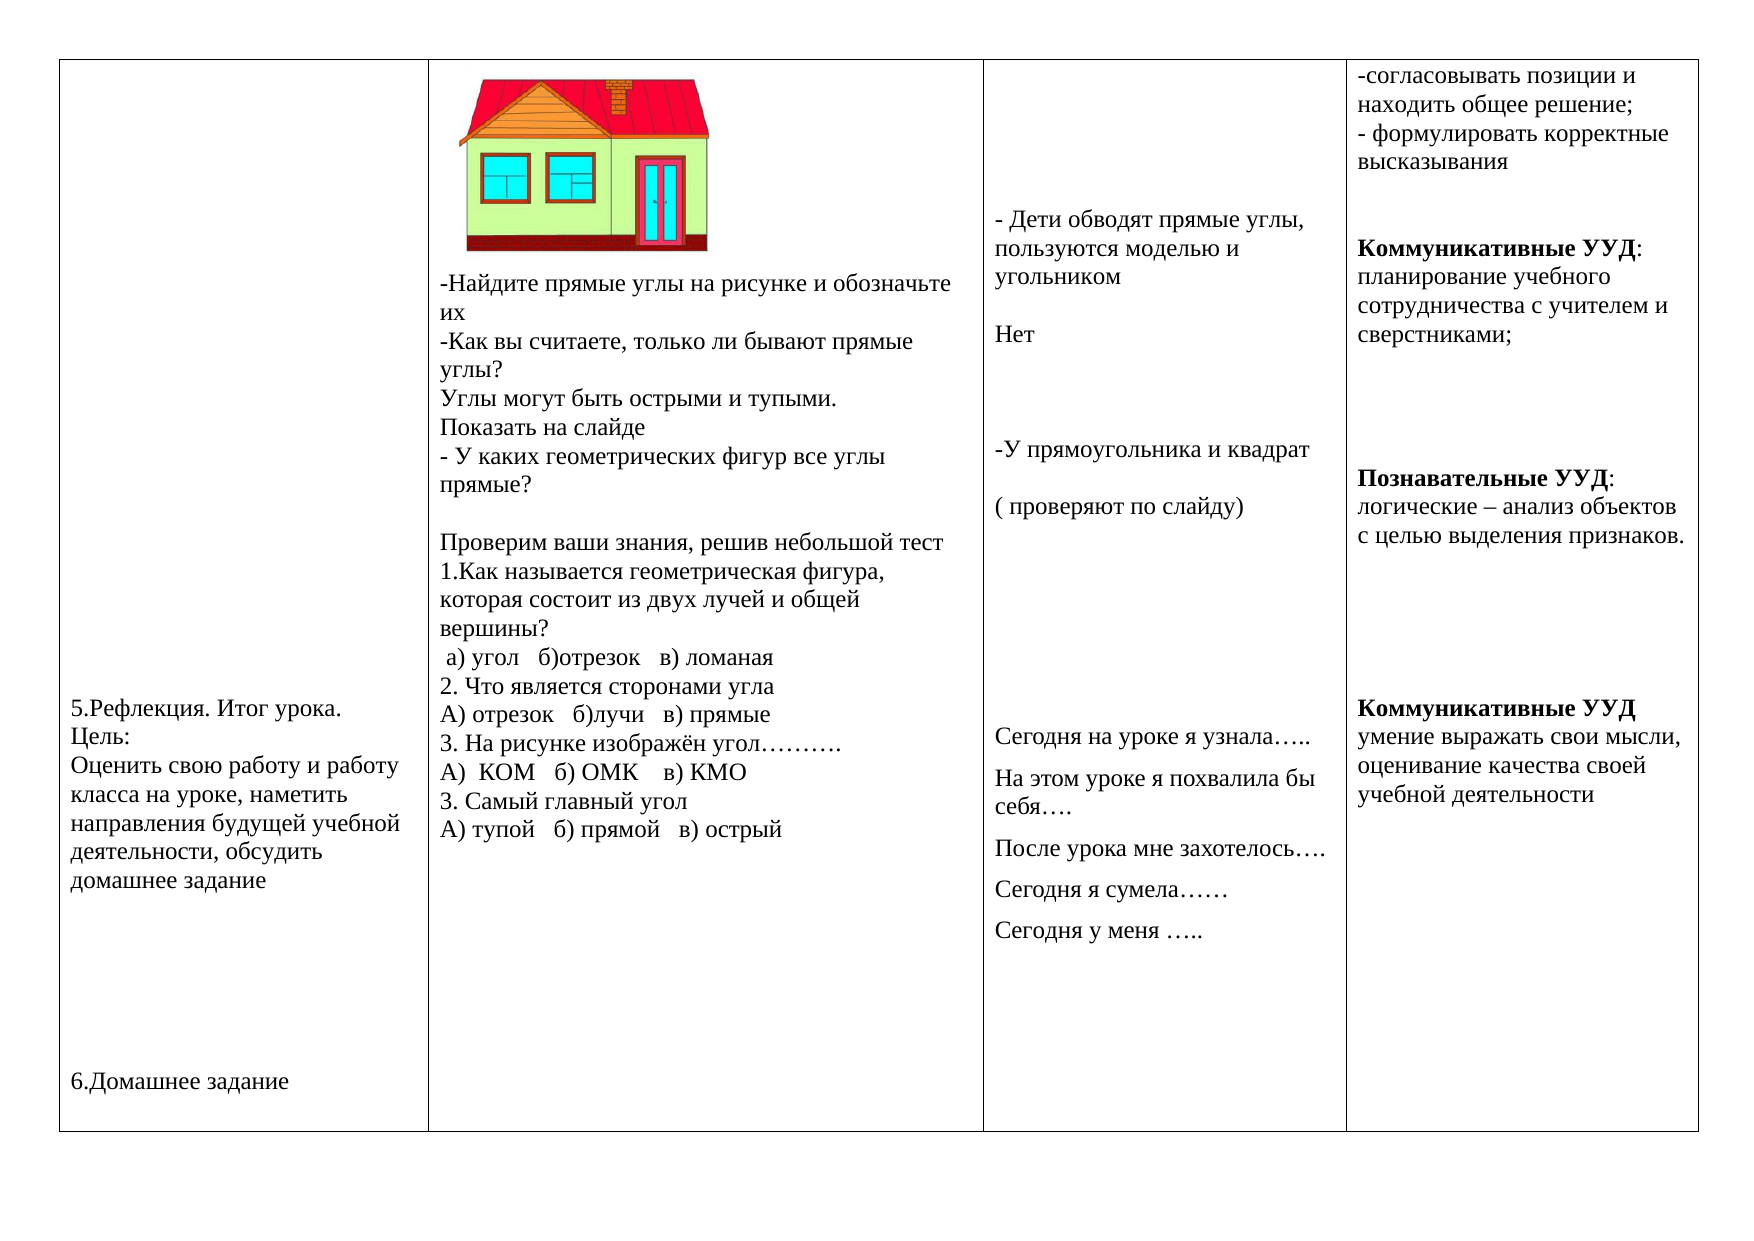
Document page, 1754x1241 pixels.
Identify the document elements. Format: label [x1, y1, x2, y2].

table_cell [429, 60, 983, 1131]
table_cell [984, 60, 1346, 1131]
picture [439, 60, 727, 269]
table_cell [1347, 60, 1698, 1131]
table_cell [60, 60, 428, 1131]
